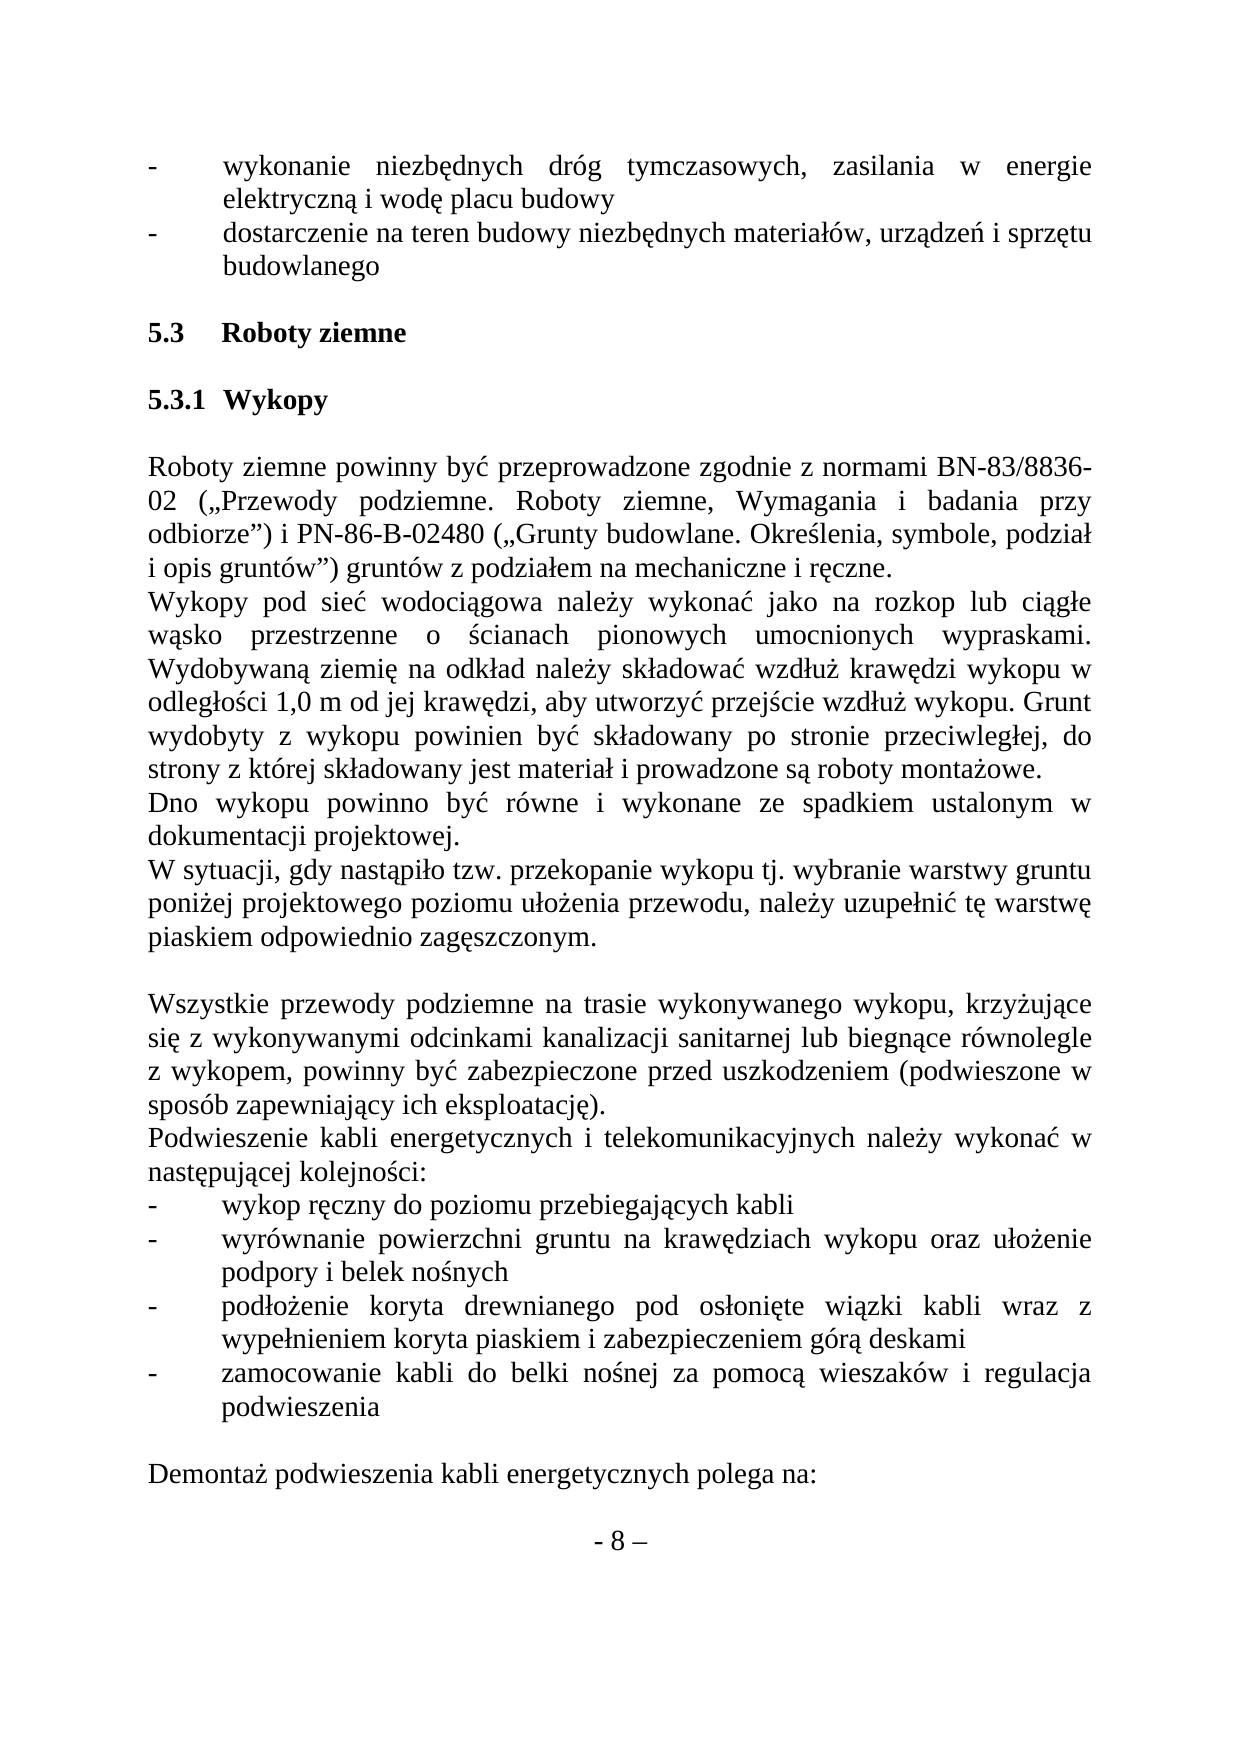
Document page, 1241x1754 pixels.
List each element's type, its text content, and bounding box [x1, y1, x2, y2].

list Wykopy [148, 382, 1093, 416]
text Podwieszenie kabli energetycznych i telekomunikacyjnych należy wykonać w następującej kolejności: [148, 1120, 1093, 1187]
text - zamocowanie kabli do belki nośnej za pomocą wieszaków i regulacja podwieszenia [148, 1355, 1093, 1422]
text - podłożenie koryta drewnianego pod osłonięte wiązki kabli wraz z wypełnieniem koryta piaskiem i zabezpieczeniem górą deskami [148, 1288, 1093, 1355]
text Roboty ziemne powinny być przeprowadzone zgodnie z normami BN-83/8836-02 („Przewody podziemne. Roboty ziemne, Wymagania i badania przy odbiorze”) i PN-86-B-02480 („Grunty budowlane. Określenia, symbole, podział i opis gruntów”) gruntów z podziałem na mechaniczne i ręczne. [148, 449, 1093, 584]
text - wyrównanie powierzchni gruntu na krawędziach wykopu oraz ułożenie podpory i belek nośnych [148, 1221, 1093, 1288]
text Demontaż podwieszenia kabli energetycznych polega na: [148, 1456, 1093, 1489]
text Wszystkie przewody podziemne na trasie wykonywanego wykopu, krzyżujące się z wykonywanymi odcinkami kanalizacji sanitarnej lub biegnące równolegle z wykopem, powinny być zabezpieczone przed uszkodzeniem (podwieszone w sposób zapewniający ich eksploatację). [148, 986, 1093, 1120]
text W sytuacji, gdy nastąpiło tzw. przekopanie wykopu tj. wybranie warstwy gruntu poniżej projektowego poziomu ułożenia przewodu, należy uzupełnić tę warstwę piaskiem odpowiednio zagęszczonym. [148, 852, 1093, 953]
list Roboty ziemne [148, 315, 1093, 349]
text - 8 – [148, 1523, 1093, 1556]
text Dno wykopu powinno być równe i wykonane ze spadkiem ustalonym w dokumentacji projektowej. [148, 785, 1093, 852]
text - wykop ręczny do poziomu przebiegających kabli [148, 1187, 1093, 1221]
text - dostarczenie na teren budowy niezbędnych materiałów, urządzeń i sprzętu budowlanego [148, 215, 1093, 282]
text Wykopy pod sieć wodociągowa należy wykonać jako na rozkop lub ciągłe wąsko przestrzenne o ścianach pionowych umocnionych wypraskami. Wydobywaną ziemię na odkład należy składować wzdłuż krawędzi wykopu w odległości od jej krawędzi, aby utworzyć przejście wzdłuż wykopu. Grunt wydobyty z wykopu powinien być składowany po stronie przeciwległej, do strony z której składowany jest materiał i prowadzone są roboty montażowe. [148, 584, 1093, 785]
text - wykonanie niezbędnych dróg tymczasowych, zasilania w energie elektryczną i wodę placu budowy [148, 148, 1093, 215]
